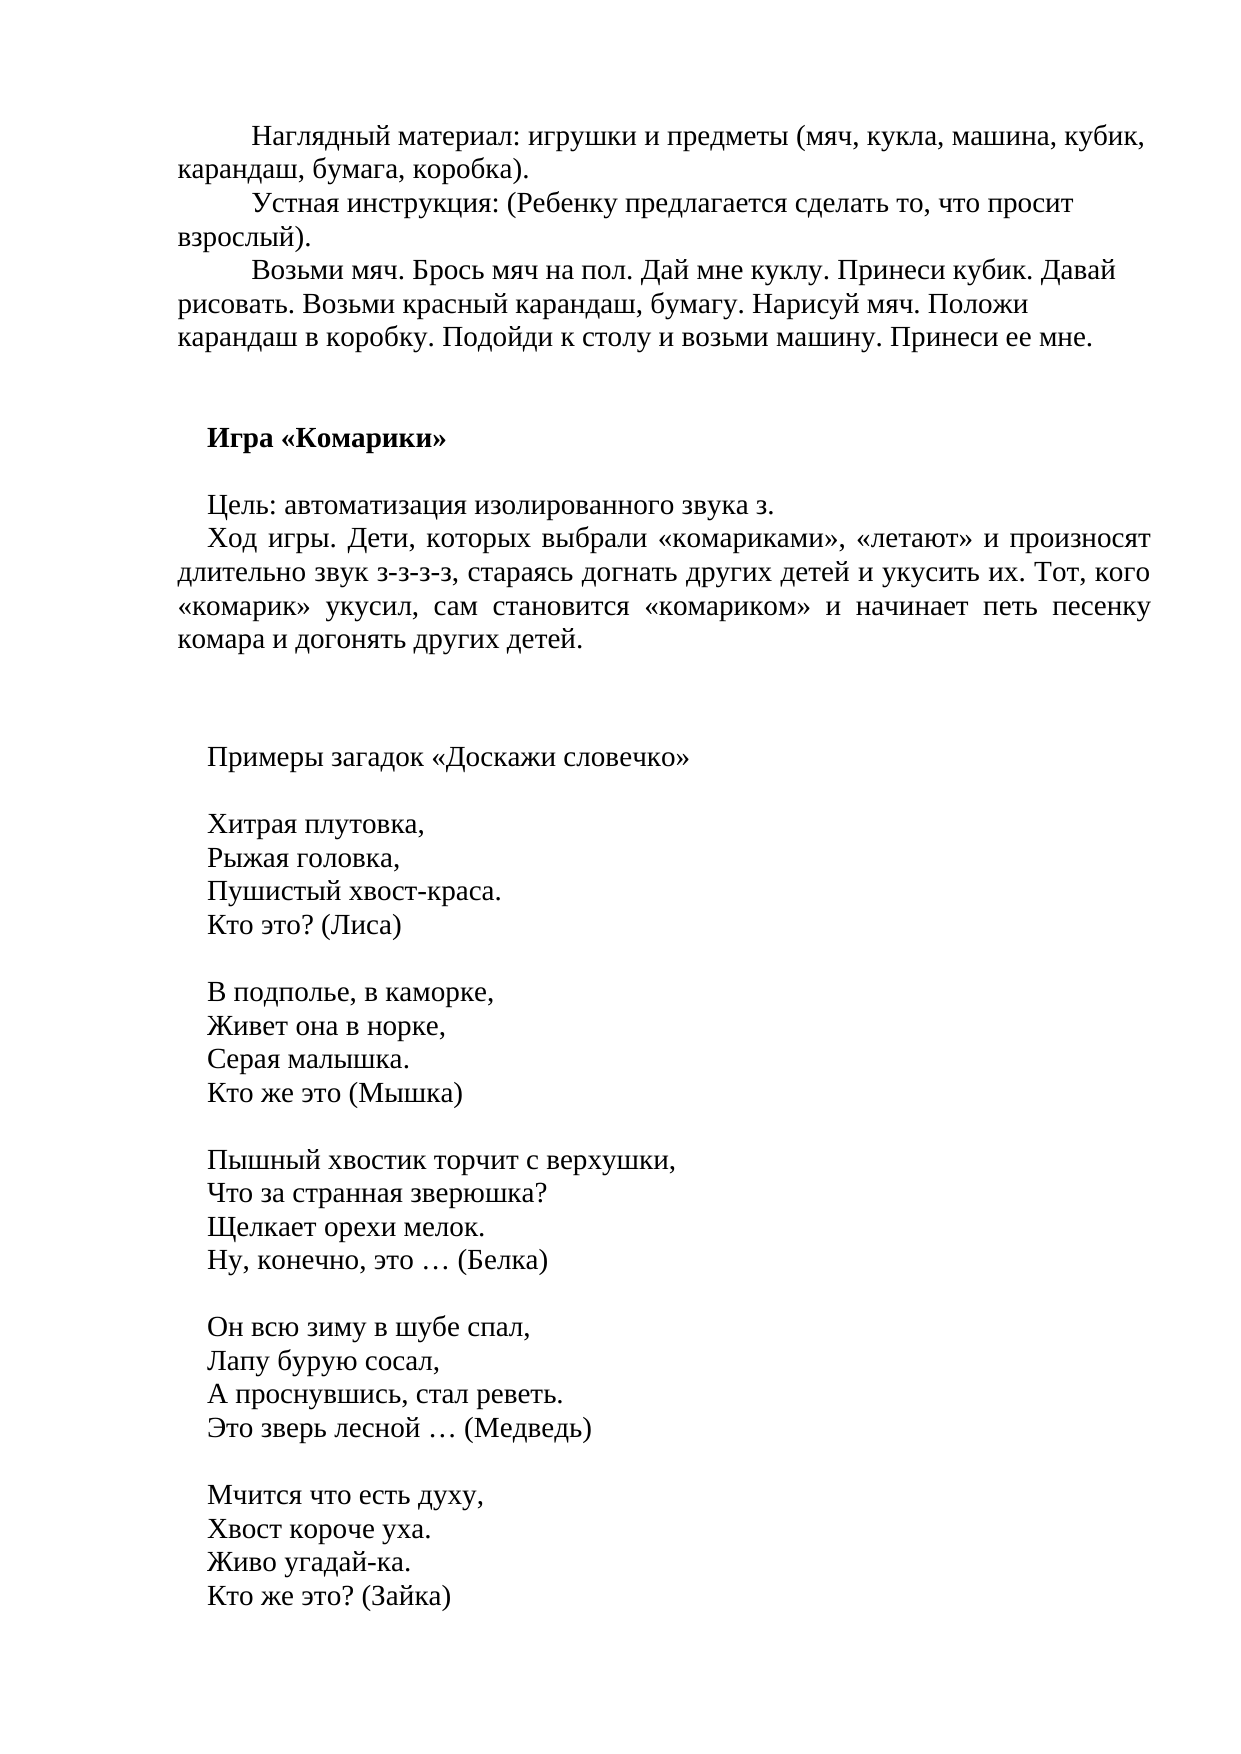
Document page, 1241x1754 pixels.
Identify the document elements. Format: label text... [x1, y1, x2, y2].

text Кто же это (Мышка) [177, 1075, 1152, 1108]
text Кто это? (Лиса) [177, 907, 1152, 941]
text Что за странная зверюшка? [177, 1175, 1152, 1209]
text Возьми мяч. Брось мяч на пол. Дай мне куклу. Принеси кубик. Давай рисовать. Возьми красный карандаш, бумагу. Нарисуй мяч. Положи карандаш в коробку. Подойди к столу и возьми машину. Принеси ее мне. [177, 252, 1152, 353]
text В подполье, в каморке, [177, 974, 1152, 1008]
text Кто же это? (Зайка) [177, 1578, 1152, 1611]
text Щелкает орехи мелок. [177, 1209, 1152, 1242]
text А проснувшись, стал реветь. [177, 1377, 1152, 1410]
text Он всю зиму в шубе спал, [177, 1309, 1152, 1343]
text Пушистый хвост-краса. [177, 873, 1152, 907]
text Игра «Комарики» [177, 420, 1152, 453]
text Живо угадай-ка. [177, 1544, 1152, 1578]
subtitle Примеры загадок «Доскажи словечко» [177, 739, 1152, 773]
text Устная инструкция: (Ребенку предлагается сделать то, что просит взрослый). [177, 185, 1152, 252]
text Ну, конечно, это … (Белка) [177, 1242, 1152, 1276]
text Серая малышка. [177, 1041, 1152, 1075]
text Цель: автоматизация изолированного звука з. [177, 487, 1152, 521]
text Ход игры. Дети, которых выбрали «комариками», «летают» и произносят длительно звук з-з-з-з, стараясь догнать других детей и укусить их. Тот, кого «комарик» укусил, сам становится «комариком» и начинает петь песенку комара и догонять других детей. [177, 521, 1152, 655]
text Это зверь лесной … (Медведь) [177, 1410, 1152, 1444]
text Лапу бурую сосал, [177, 1343, 1152, 1377]
text Хвост короче уха. [177, 1511, 1152, 1544]
text Рыжая головка, [177, 840, 1152, 873]
text Живет она в норке, [177, 1008, 1152, 1041]
text Наглядный материал: игрушки и предметы (мяч, кукла, машина, кубик, карандаш, бумага, коробка). [177, 118, 1152, 185]
text Мчится что есть духу, [177, 1477, 1152, 1511]
text Пышный хвостик торчит с верхушки, [177, 1142, 1152, 1175]
text Хитрая плутовка, [177, 806, 1152, 840]
